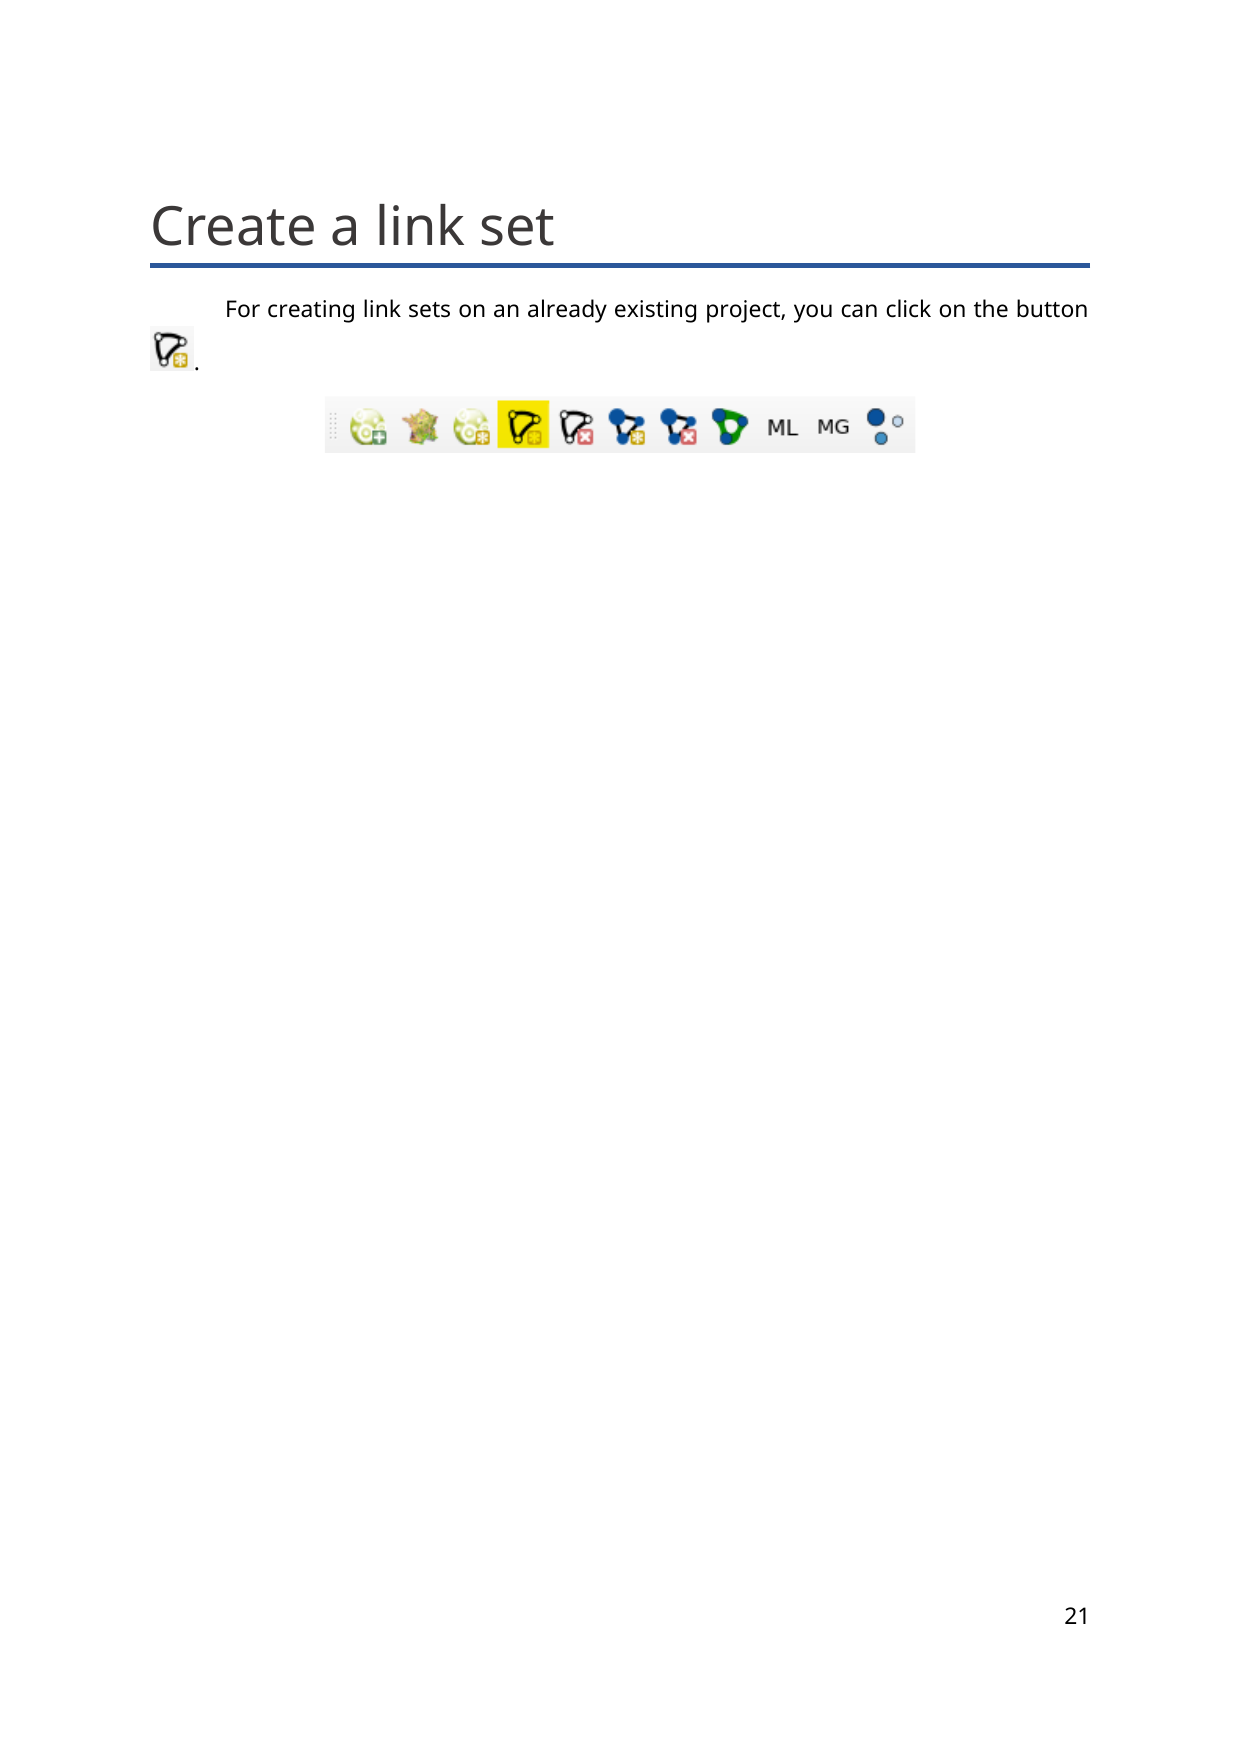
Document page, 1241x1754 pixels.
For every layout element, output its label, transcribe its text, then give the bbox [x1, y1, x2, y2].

text For creating link sets on an already existing project, you can click on the button . [150, 293, 1090, 377]
picture [150, 326, 194, 371]
text Create a link set [150, 187, 1090, 263]
picture [324, 396, 916, 453]
